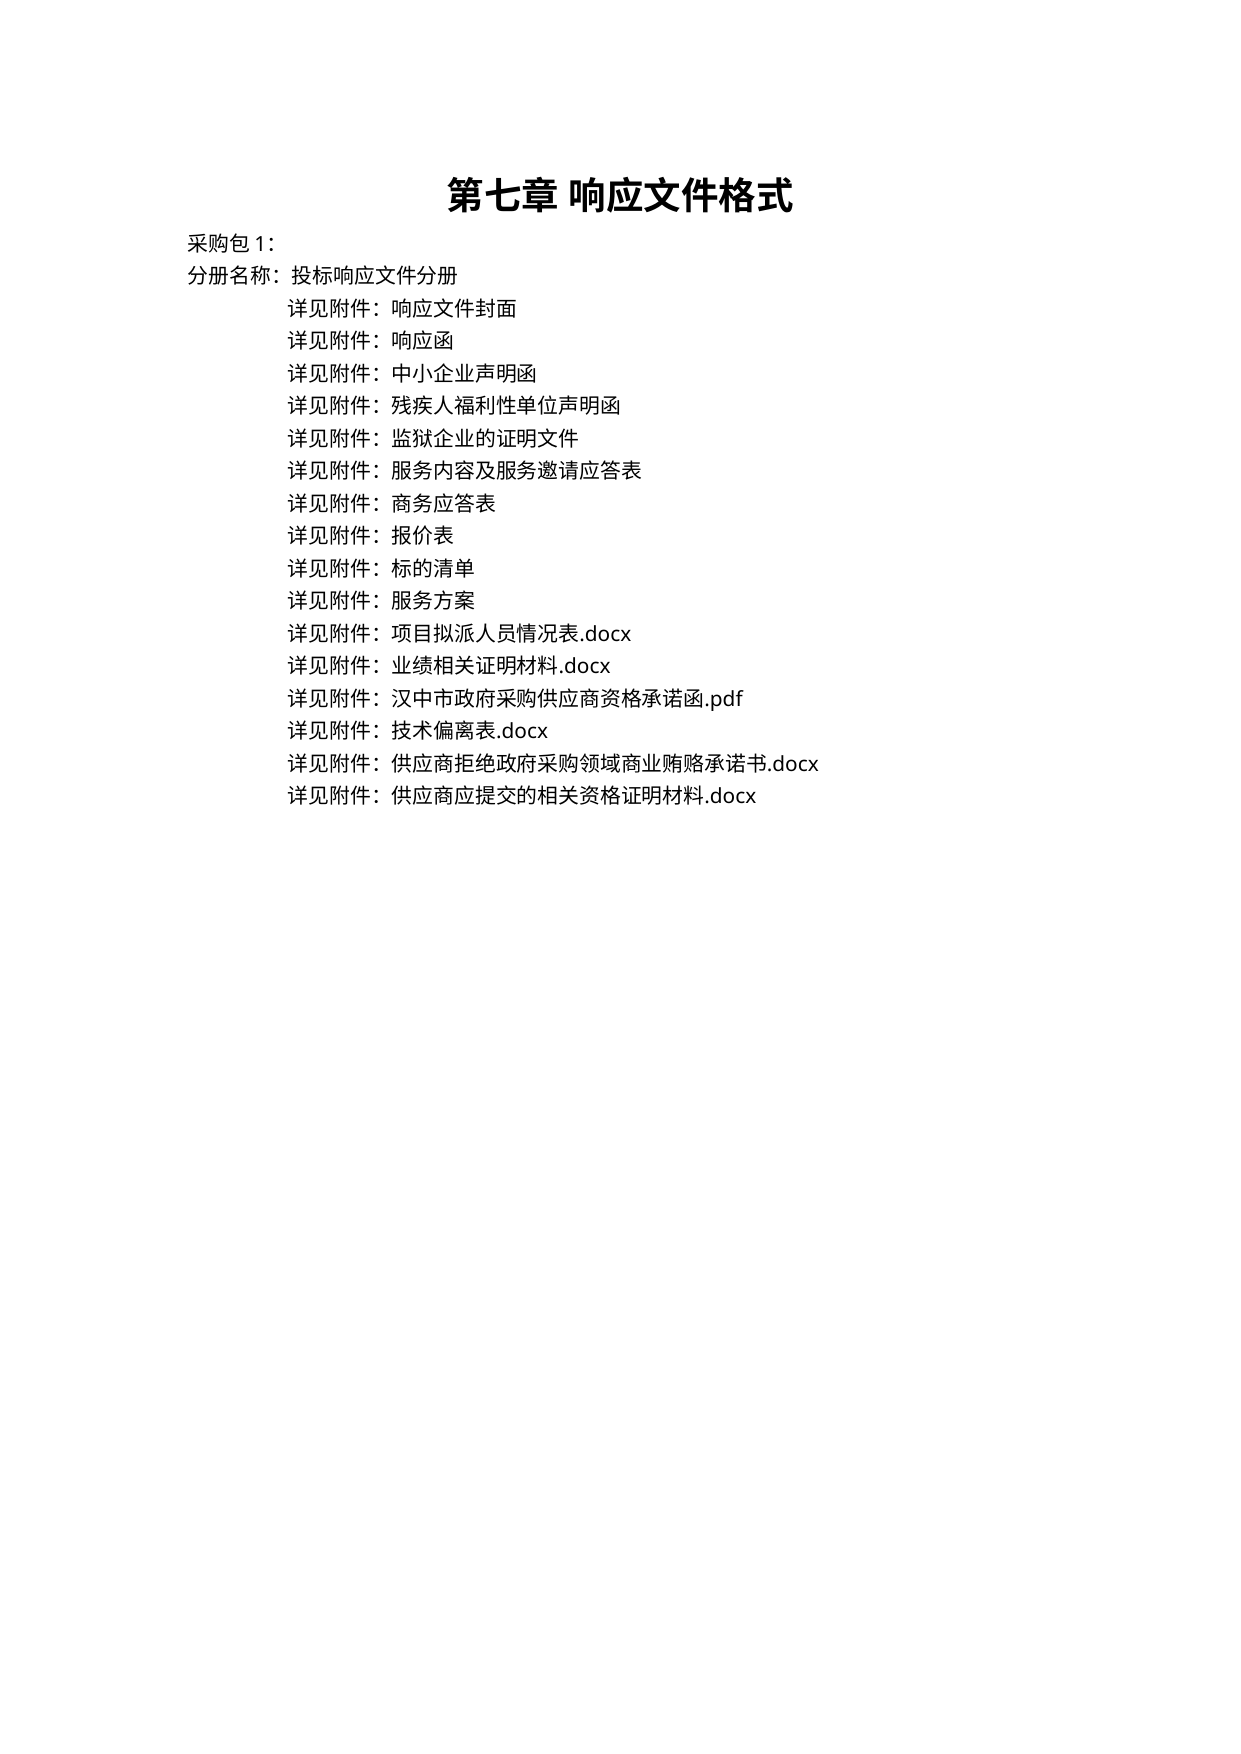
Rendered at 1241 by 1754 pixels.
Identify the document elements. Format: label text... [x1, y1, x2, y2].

text 第七章 响应文件格式 [187, 162, 1053, 227]
text 详见附件：业绩相关证明材料.docx [187, 649, 1053, 682]
text 详见附件：商务应答表 [187, 487, 1053, 519]
text 详见附件：技术偏离表.docx [187, 714, 1053, 747]
text 详见附件：监狱企业的证明文件 [187, 422, 1053, 454]
text 详见附件：响应文件封面 [187, 292, 1053, 324]
text 详见附件：中小企业声明函 [187, 357, 1053, 389]
text 详见附件：供应商应提交的相关资格证明材料.docx [187, 779, 1053, 812]
text 详见附件：报价表 [187, 519, 1053, 552]
text 详见附件：服务方案 [187, 584, 1053, 617]
text 详见附件：服务内容及服务邀请应答表 [187, 454, 1053, 487]
text 分册名称：投标响应文件分册 [187, 259, 1053, 292]
text 详见附件：标的清单 [187, 552, 1053, 584]
text 详见附件：响应函 [187, 324, 1053, 357]
text 详见附件：残疾人福利性单位声明函 [187, 389, 1053, 422]
text 采购包1： [187, 227, 1053, 259]
text 详见附件：汉中市政府采购供应商资格承诺函.pdf [187, 682, 1053, 714]
text 详见附件：项目拟派人员情况表.docx [187, 617, 1053, 649]
text 详见附件：供应商拒绝政府采购领域商业贿赂承诺书.docx [187, 747, 1053, 779]
